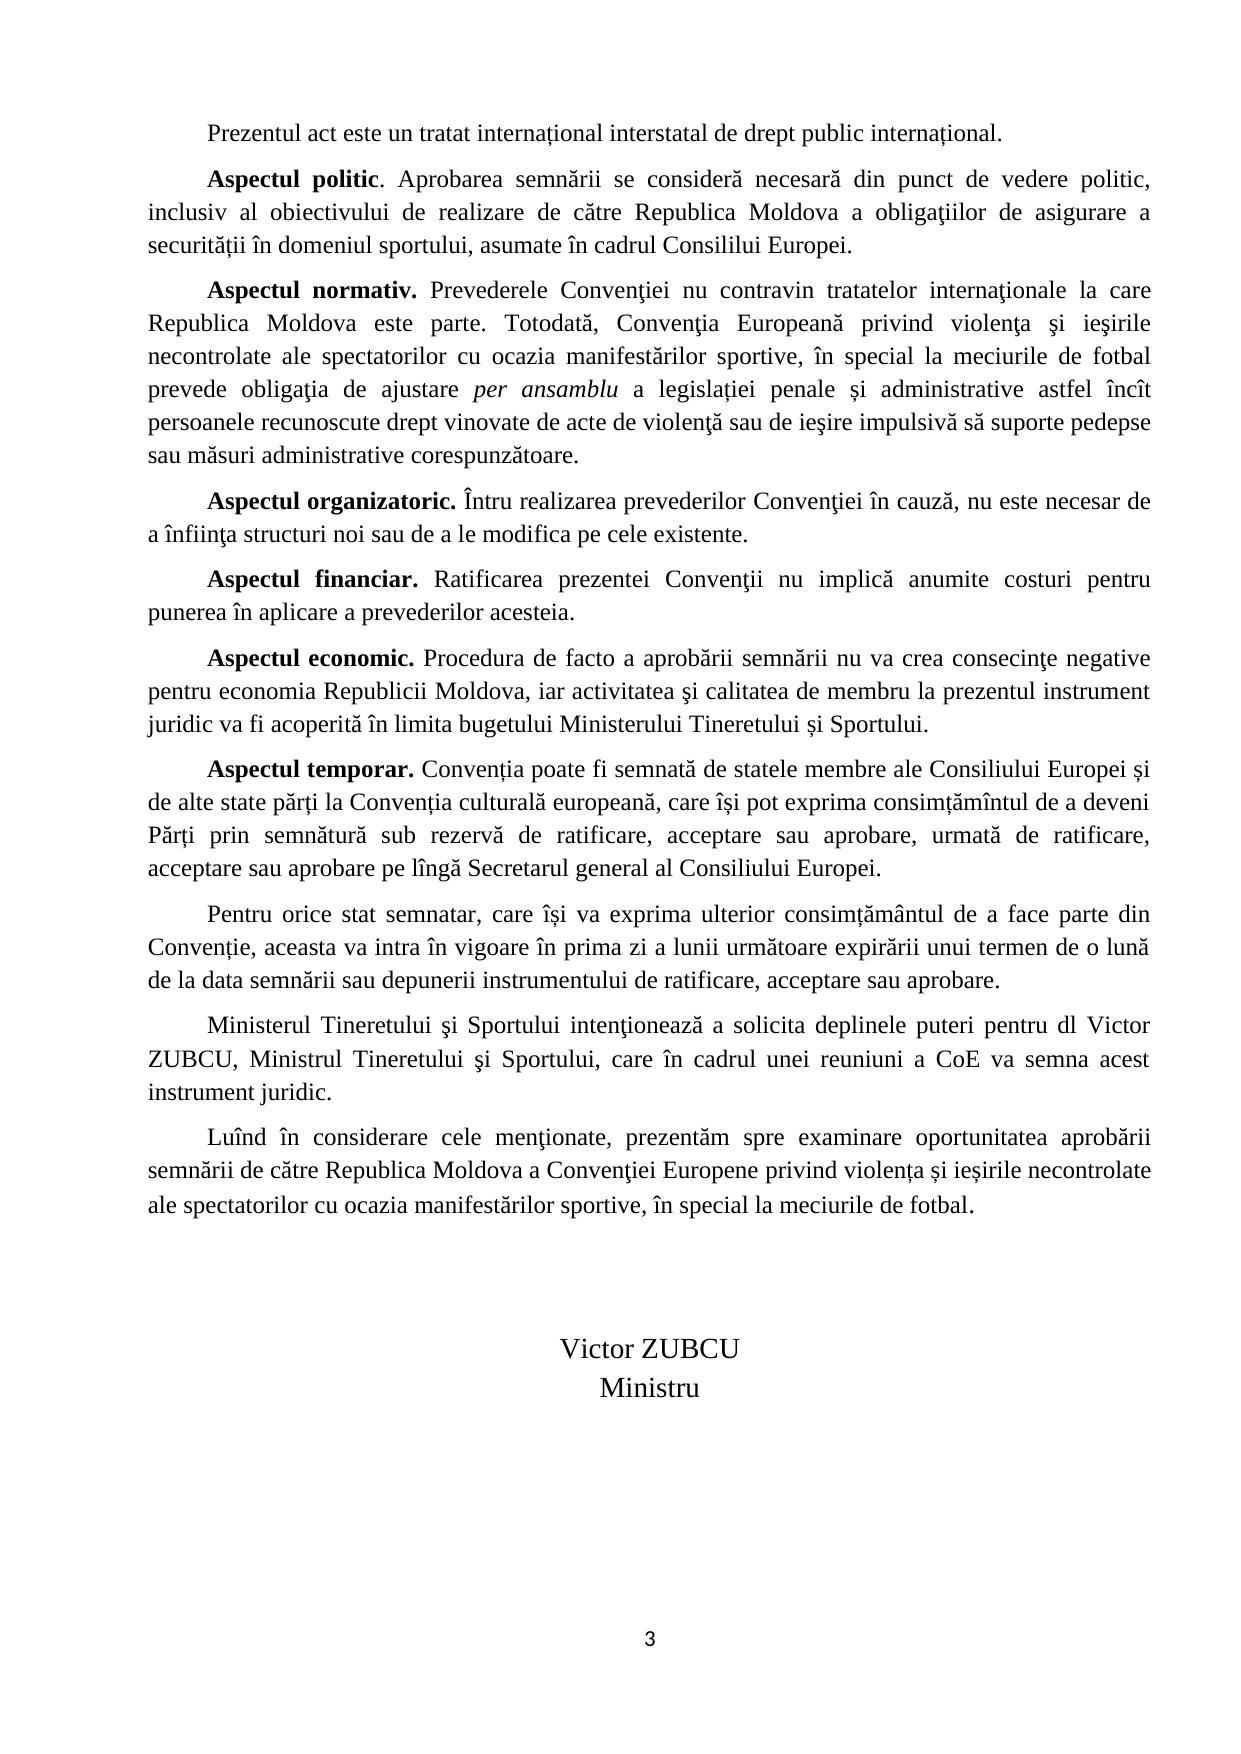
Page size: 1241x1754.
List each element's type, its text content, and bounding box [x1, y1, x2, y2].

text Pentru orice stat semnatar, care își va exprima ulterior consimțământul de a face parte din Convenție, aceasta va intra în vigoare în prima zi a lunii următoare expirării unui termen de o lună de la data semnării sau depunerii instrumentului de ratificare, acceptare sau aprobare. [148, 899, 1152, 994]
text Aspectul politic. Aprobarea semnării se consideră necesară din punct de vedere politic, inclusiv al obiectivului de realizare de către Republica Moldova a obligaţiilor de asigurare a securității în domeniul sportului, asumate în cadrul Consililui Europei. [148, 164, 1152, 258]
text Aspectul economic. Procedura de facto a aprobării semnării nu va crea consecinţe negative pentru economia Republicii Moldova, iar activitatea şi calitatea de membru la prezentul instrument juridic va fi acoperită în limita bugetului Ministerului Tineretului și Sportului. [148, 643, 1152, 738]
text Aspectul organizatoric. Întru realizarea prevederilor Convenţiei în cauză, nu este necesar de a înfiinţa structuri noi sau de a le modifica pe cele existente. [148, 486, 1152, 548]
text Victor ZUBCU [148, 1331, 1152, 1365]
text Luînd în considerare cele menţionate, prezentăm spre examinare oportunitatea aprobării semnării de către Republica Moldova a Convenţiei Europene privind violența și ieșirile necontrolate ale spectatorilor cu ocazia manifestărilor sportive, în special la meciurile de fotbal. [148, 1122, 1152, 1220]
text Aspectul normativ. Prevederele Convenţiei nu contravin tratatelor internaţionale la care Republica Moldova este parte. Totodată, Convenţia Europeană privind violenţa şi ieşirile necontrolate ale spectatorilor cu ocazia manifestărilor sportive, în special la meciurile de fotbal prevede obligaţia de ajustare per ansamblu a legislației penale și administrative astfel încît persoanele recunoscute drept vinovate de acte de violenţă sau de ieşire impulsivă să suporte pedepse sau măsuri administrative corespunzătoare. [148, 275, 1152, 469]
text Ministerul Tineretului şi Sportului intenţionează a solicita deplinele puteri pentru dl Victor ZUBCU, Ministrul Tineretului şi Sportului, care în cadrul unei reuniuni a CoE va semna acest instrument juridic. [148, 1011, 1152, 1105]
text Aspectul temporar. Convenția poate fi semnată de statele membre ale Consiliului Europei și de alte state părți la Convenția culturală europeană, care își pot exprima consimțămîntul de a deveni Părți prin semnătură sub rezervă de ratificare, acceptare sau aprobare, urmată de ratificare, acceptare sau aprobare pe lîngă Secretarul general al Consiliului Europei. [148, 754, 1152, 882]
text Prezentul act este un tratat internațional interstatal de drept public internațional. [148, 118, 1152, 147]
text Aspectul financiar. Ratificarea prezentei Convenţii nu implică anumite costuri pentru punerea în aplicare a prevederilor acesteia. [148, 564, 1152, 626]
list Ministru [148, 1370, 1152, 1403]
